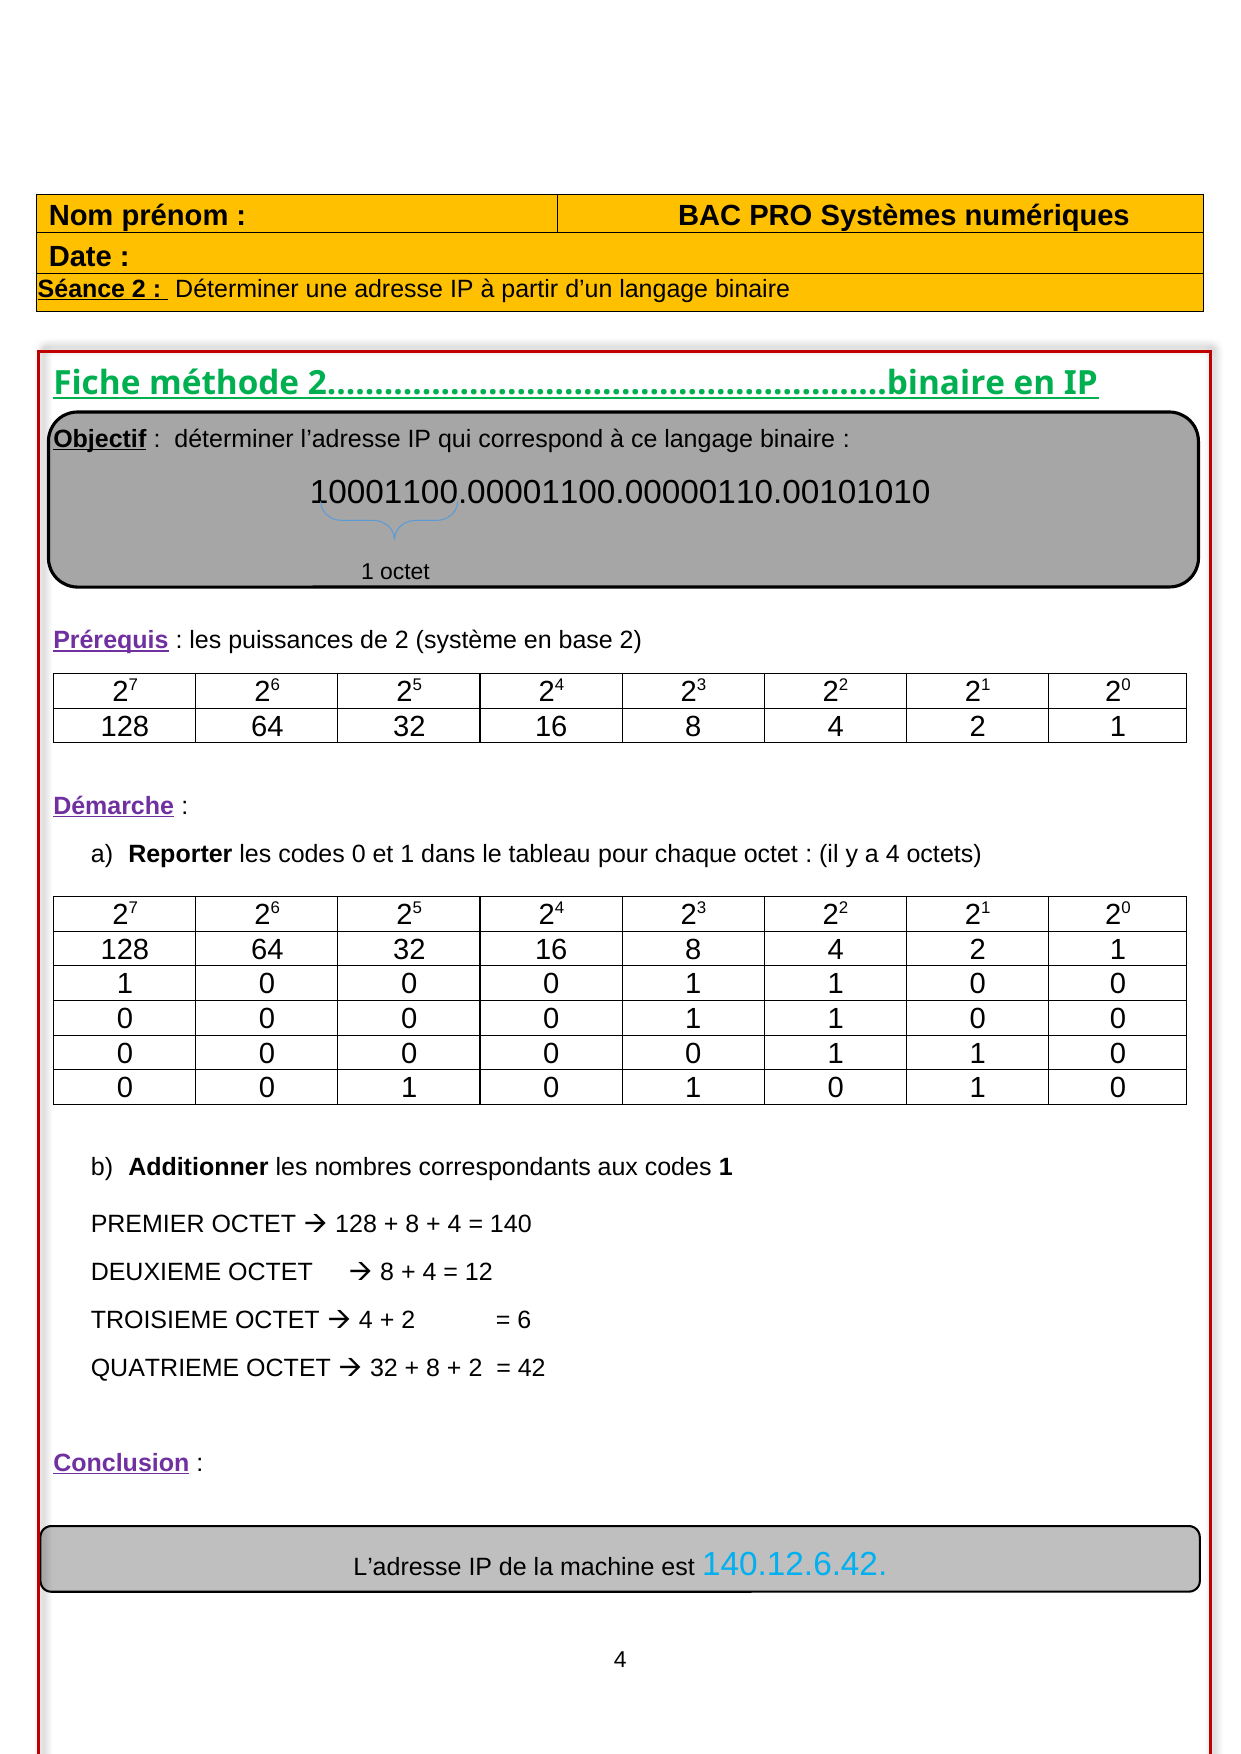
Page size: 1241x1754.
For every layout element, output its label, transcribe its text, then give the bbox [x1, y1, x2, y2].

table_cell 0 [907, 966, 1048, 1000]
table_cell 0 [54, 1070, 195, 1104]
text Prérequis : les puissances de 2 (système en base 2) [53, 625, 1187, 654]
table_cell 32 [338, 932, 479, 965]
table_cell 1 [338, 1070, 479, 1104]
table_cell 0 [1049, 966, 1186, 1000]
table_header 20 [1049, 897, 1186, 931]
table_cell 0 [196, 1070, 337, 1104]
text PREMIER OCTET 128 + 8 + 4 = 140 [91, 1209, 1187, 1238]
table_header 21 [907, 897, 1048, 931]
table_cell Date : [37, 233, 1203, 273]
text Fiche méthode 2……………………..………………………..….binaire en IP [53, 358, 1187, 404]
table_cell 0 [54, 1001, 195, 1034]
text Objectif : déterminer l’adresse IP qui correspond à ce langage binaire : [53, 424, 1187, 453]
table_header 26 [196, 674, 337, 708]
table_cell 0 [1049, 1001, 1186, 1034]
table_header 22 [765, 897, 906, 931]
table_header 23 [623, 897, 764, 931]
table_cell 4 [765, 932, 906, 965]
text Démarche : [53, 791, 1187, 820]
table_header BAC PRO Systèmes numériques [558, 195, 1203, 232]
table_cell 0 [1049, 1070, 1186, 1104]
table_cell 4 [765, 709, 906, 742]
table_cell 0 [481, 966, 622, 1000]
table_header 24 [481, 897, 622, 931]
table_header 27 [54, 897, 195, 931]
table_cell 0 [481, 1036, 622, 1069]
table_cell 1 [765, 1001, 906, 1034]
table_cell 2 [907, 709, 1048, 742]
table_header 25 [338, 897, 479, 931]
table_cell 128 [54, 709, 195, 742]
table_cell 16 [481, 932, 622, 965]
table_header 26 [196, 897, 337, 931]
table_header Nom prénom : [37, 195, 557, 232]
table_cell 0 [1049, 1036, 1186, 1069]
list Additionner les nombres correspondants aux codes 1 [91, 1152, 1187, 1180]
table_cell 1 [907, 1070, 1048, 1104]
text TROISIEME OCTET 4 + 2 = 6 [91, 1305, 1187, 1334]
table_header 25 [338, 674, 479, 708]
table_cell 1 [54, 966, 195, 1000]
table_header 21 [907, 674, 1048, 708]
table_cell 1 [765, 1036, 906, 1069]
table_cell 1 [907, 1036, 1048, 1069]
table_header 22 [765, 674, 906, 708]
table_header 27 [54, 674, 195, 708]
list Reporter les codes 0 et 1 dans le tableau pour chaque octet : (il y a 4 octets) [91, 839, 1187, 867]
table_cell 0 [338, 1036, 479, 1069]
table_header 24 [481, 674, 622, 708]
table_cell 32 [338, 709, 479, 742]
table_cell 0 [338, 1001, 479, 1034]
text QUATRIEME OCTET 32 + 8 + 2 = 42 [91, 1353, 1187, 1381]
table_cell 1 [623, 966, 764, 1000]
table_cell 64 [196, 932, 337, 965]
table_cell 0 [907, 1001, 1048, 1034]
table_cell 0 [338, 966, 479, 1000]
table_cell 1 [623, 1070, 764, 1104]
table_header 23 [623, 674, 764, 708]
table_cell 128 [54, 932, 195, 965]
table_cell 16 [481, 709, 622, 742]
table_cell 1 [1049, 709, 1186, 742]
table_cell 1 [1049, 932, 1186, 965]
table_cell 1 [765, 966, 906, 1000]
table_cell 2 [907, 932, 1048, 965]
table_cell 0 [481, 1070, 622, 1104]
table_cell 1 [623, 1001, 764, 1034]
table_cell 0 [481, 1001, 622, 1034]
table_cell 0 [196, 966, 337, 1000]
table_cell Séance 2 : Déterminer une adresse IP à partir d’un langage binaire [37, 274, 1203, 311]
table_cell 0 [196, 1036, 337, 1069]
table_cell 0 [54, 1036, 195, 1069]
text L’adresse IP de la machine est 140.12.6.42. [53, 1543, 1187, 1582]
table_header 20 [1049, 674, 1186, 708]
table_cell 64 [196, 709, 337, 742]
text DEUXIEME OCTET 8 + 4 = 12 [91, 1257, 1187, 1286]
text Conclusion : [53, 1448, 1187, 1477]
table_cell 8 [623, 932, 764, 965]
table_cell 0 [765, 1070, 906, 1104]
table_cell 0 [196, 1001, 337, 1034]
text 10001100.00001100.00000110.00101010 [53, 472, 1187, 510]
table_cell 8 [623, 709, 764, 742]
table_cell 0 [623, 1036, 764, 1069]
